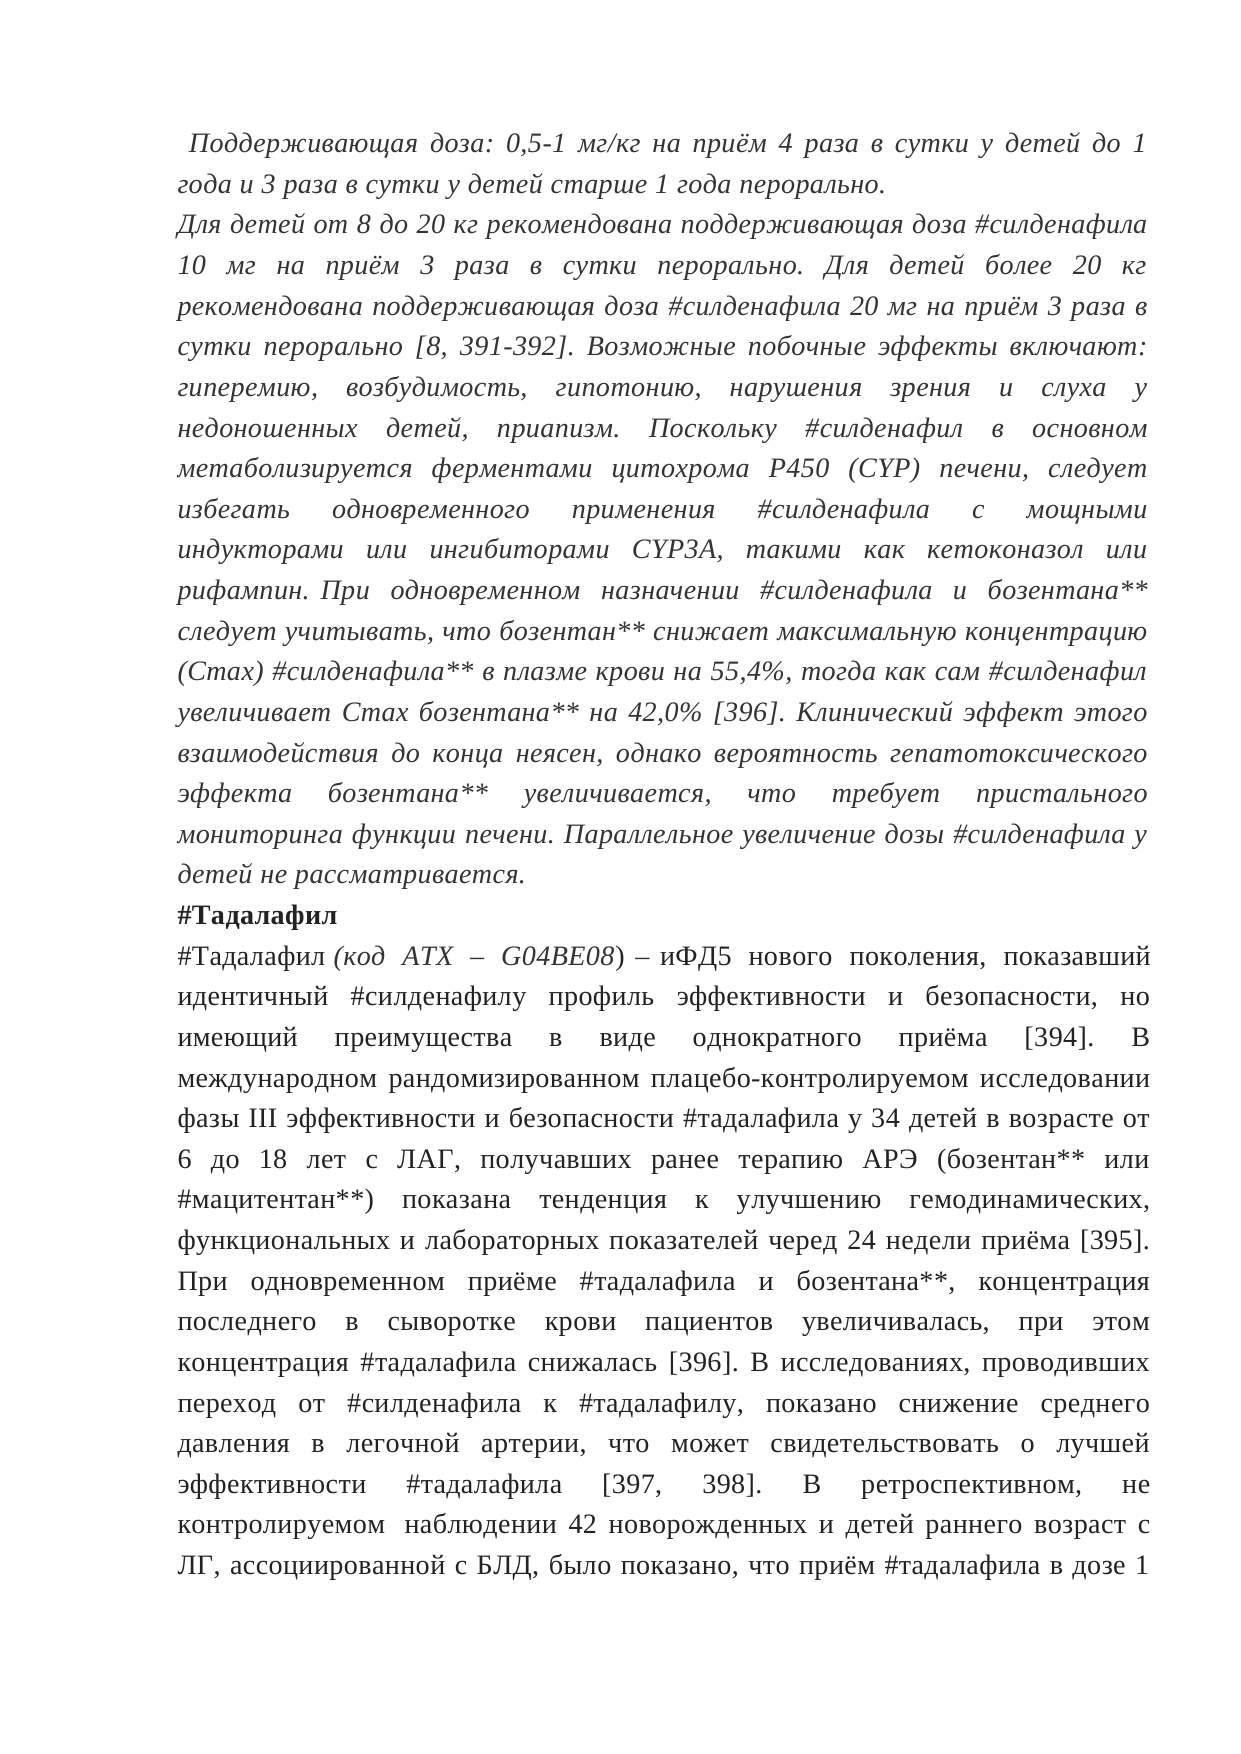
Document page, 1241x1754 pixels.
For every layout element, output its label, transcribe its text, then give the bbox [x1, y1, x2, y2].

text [177, 118, 1152, 199]
text #Тадалафил [177, 890, 1152, 931]
text Для детей от 8 до 20 кг рекомендована поддерживающая доза #силденафила 10 мг на приём 3 раза в сутки перорально. Для детей более 20 кг рекомендована поддерживающая доза #силденафила 20 мг на приём 3 раза в сутки перорально [8, 391-392]. Возможные побочные эффекты включают: гиперемию, возбудимость, гипотонию, нарушения зрения и слуха у недоношенных детей, приапизм. Поскольку #силденафил в основном метаболизируется ферментами цитохрома P450 (CYP) печени, следует избегать одновременного применения #силденафила с мощными индукторами или ингибиторами CYP3A, такими как кетоконазол или рифампин. При одновременном назначении #силденафила и бозентана** следует учитывать, что бозентан** снижает максимальную концентрацию (Cmax) #силденафила** в плазме крови на 55,4%, тогда как сам #силденафил увеличивает Cmax бозентана** на 42,0% [396]. Клинический эффект этого взаимодействия до конца неясен, однако вероятность гепатотоксического эффекта бозентана** увеличивается, что требует пристального мониторинга функции печени. Параллельное увеличение дозы #силденафила у детей не рассматривается. [177, 199, 1152, 890]
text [177, 931, 1152, 1581]
